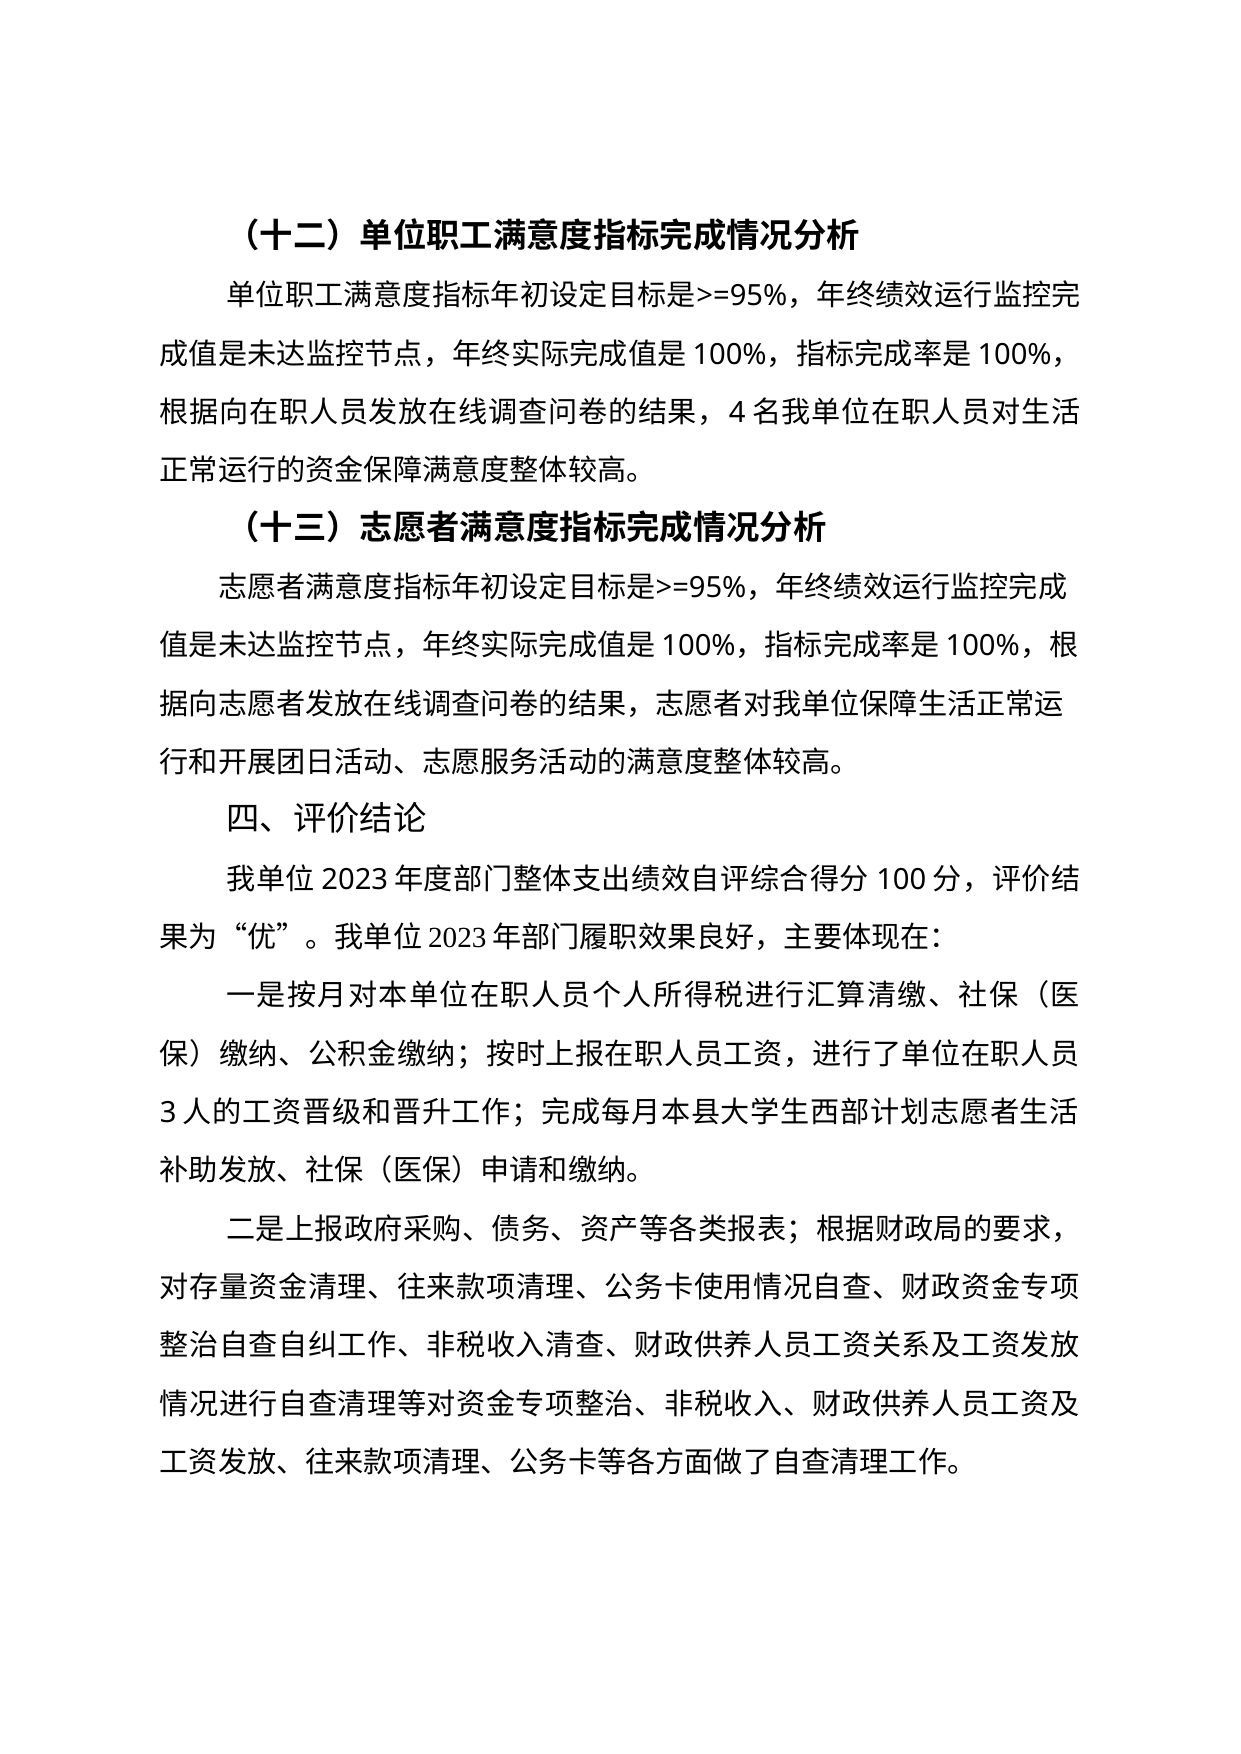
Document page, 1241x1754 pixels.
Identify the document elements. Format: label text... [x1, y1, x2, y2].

subtitle （十二）单位职工满意度指标完成情况分析 [159, 201, 1081, 259]
subtitle 志愿者满意度指标年初设定目标是>=95%，年终绩效运行监控完成值是未达监控节点，年终实际完成值是100%，指标完成率是100%，根据向志愿者发放在线调查问卷的结果，志愿者对我单位保障生活正常运行和开展团日活动、志愿服务活动的满意度整体较高。 [159, 551, 1081, 784]
subtitle 四、评价结论 [159, 784, 1081, 842]
subtitle 单位职工满意度指标年初设定目标是>=95%，年终绩效运行监控完成值是未达监控节点，年终实际完成值是100%，指标完成率是100%，根据向在职人员发放在线调查问卷的结果，4名我单位在职人员对生活正常运行的资金保障满意度整体较高。 [159, 259, 1081, 492]
subtitle （十三）志愿者满意度指标完成情况分析 [159, 492, 1081, 551]
text 我单位2023年度部门整体支出绩效自评综合得分100分，评价结果为“优”。我单位2023年部门履职效果良好，主要体现在： [159, 842, 1081, 959]
text 一是按月对本单位在职人员个人所得税进行汇算清缴、社保（医保）缴纳、公积金缴纳；按时上报在职人员工资，进行了单位在职人员3人的工资晋级和晋升工作；完成每月本县大学生西部计划志愿者生活补助发放、社保（医保）申请和缴纳。 [159, 959, 1081, 1192]
text 二是上报政府采购、债务、资产等各类报表；根据财政局的要求，对存量资金清理、往来款项清理、公务卡使用情况自查、财政资金专项整治自查自纠工作、非税收入清查、财政供养人员工资关系及工资发放情况进行自查清理等对资金专项整治、非税收入、财政供养人员工资及工资发放、往来款项清理、公务卡等各方面做了自查清理工作。 [159, 1192, 1081, 1484]
